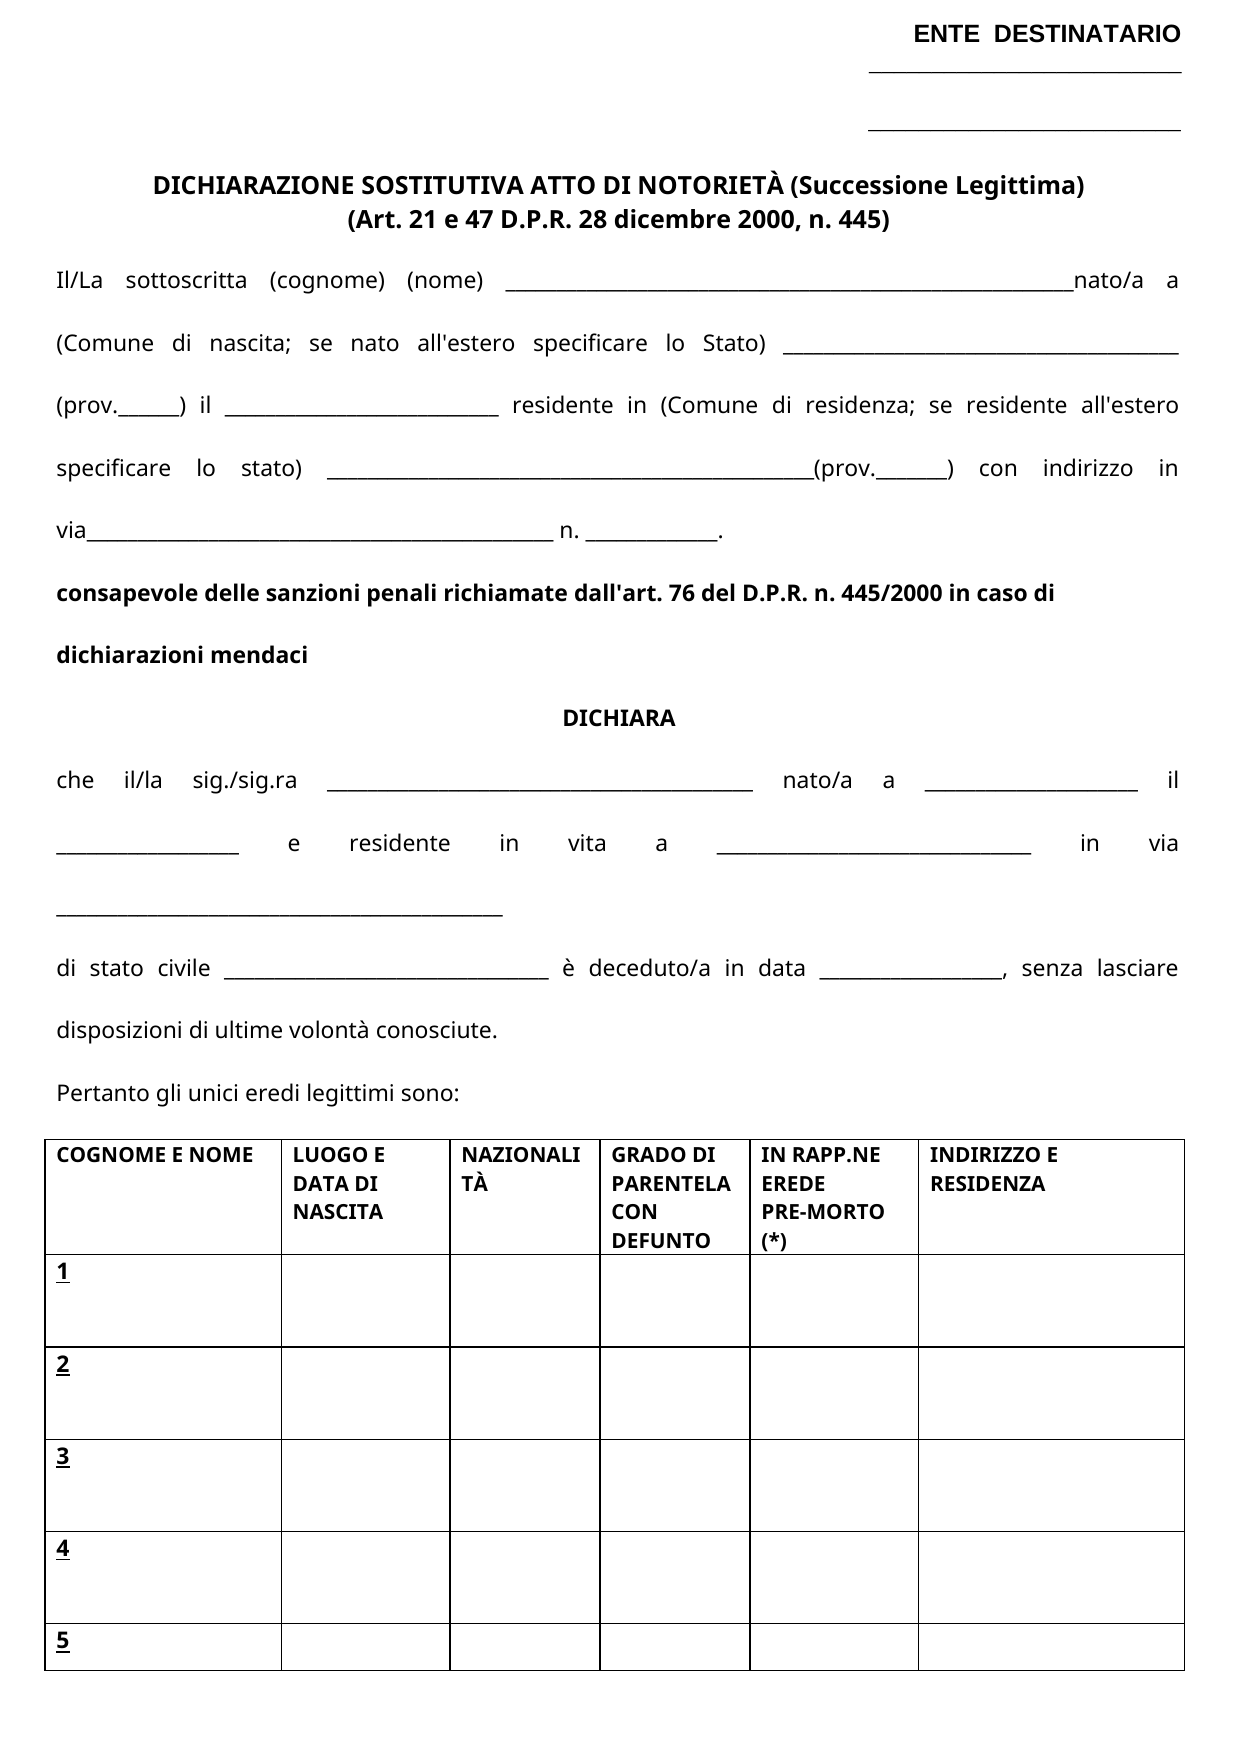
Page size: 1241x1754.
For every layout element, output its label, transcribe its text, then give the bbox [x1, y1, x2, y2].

table_cell [282, 1440, 449, 1531]
table_cell [451, 1255, 599, 1346]
table_header INDIRIZZO E RESIDENZA [919, 1140, 1184, 1254]
table_cell [919, 1624, 1184, 1670]
table_cell [919, 1255, 1184, 1346]
table_cell [451, 1624, 599, 1670]
table_cell [751, 1255, 918, 1346]
table_cell [601, 1624, 749, 1670]
table_cell [919, 1348, 1184, 1439]
table_cell [751, 1624, 918, 1670]
text Pertanto gli unici eredi legittimi sono: [56, 1077, 1181, 1108]
table_cell 1 [46, 1255, 281, 1346]
table_cell 5 [46, 1624, 281, 1670]
table_cell [282, 1624, 449, 1670]
table_cell [919, 1440, 1184, 1531]
table_header COGNOME E NOME [46, 1140, 281, 1254]
text _________________________ [794, 105, 1181, 134]
table_cell [451, 1348, 599, 1439]
subtitle ENTE DESTINATARIO [56, 19, 1181, 47]
text _________________________ [56, 47, 1181, 76]
table_cell [601, 1440, 749, 1531]
text DICHIARAZIONE SOSTITUTIVA ATTO DI NOTORIETÀ (Successione Legittima) [56, 168, 1181, 202]
text che il/la sig./sig.ra __________________________________________ nato/a a _____________________ il __________________ e residente in vita a _______________________________ in via ____________________________________________ [56, 764, 1181, 921]
table_cell 3 [46, 1440, 281, 1531]
table_cell [751, 1348, 918, 1439]
text consapevole delle sanzioni penali richiamate dall'art. 76 del D.P.R. n. 445/2000 in caso di dichiarazioni mendaci [56, 577, 1181, 671]
table_cell [601, 1532, 749, 1623]
table_cell 2 [46, 1348, 281, 1439]
table_header IN RAPP.NE EREDE PRE-MORTO (*) [751, 1140, 918, 1254]
table_cell [282, 1255, 449, 1346]
table_cell [601, 1348, 749, 1439]
table_cell [451, 1440, 599, 1531]
table_header GRADO DI PARENTELA CON DEFUNTO [601, 1140, 749, 1254]
table_cell [282, 1348, 449, 1439]
table_header LUOGO E DATA DI NASCITA [282, 1140, 449, 1254]
table_cell [919, 1532, 1184, 1623]
table_cell [451, 1532, 599, 1623]
text Il/La sottoscritta (cognome) (nome) ________________________________________________________nato/a a (Comune di nascita; se nato all'estero specificare lo Stato) _______________________________________ (prov.______) il ___________________________ residente in (Comune di residenza; se residente all'estero specificare lo stato) ________________________________________________(prov._______) con indirizzo in via______________________________________________ n. _____________. [56, 264, 1181, 546]
text di stato civile ________________________________ è deceduto/a in data __________________, senza lasciare disposizioni di ultime volontà conosciute. [56, 952, 1181, 1046]
table_cell [751, 1440, 918, 1531]
table_cell [751, 1532, 918, 1623]
table_cell [601, 1255, 749, 1346]
text DICHIARA [56, 702, 1181, 733]
table_cell 4 [46, 1532, 281, 1623]
table_cell [282, 1532, 449, 1623]
table_header NAZIONALITÀ [451, 1140, 599, 1254]
text (Art. 21 e 47 D.P.R. 28 dicembre 2000, n. 445) [56, 202, 1181, 236]
